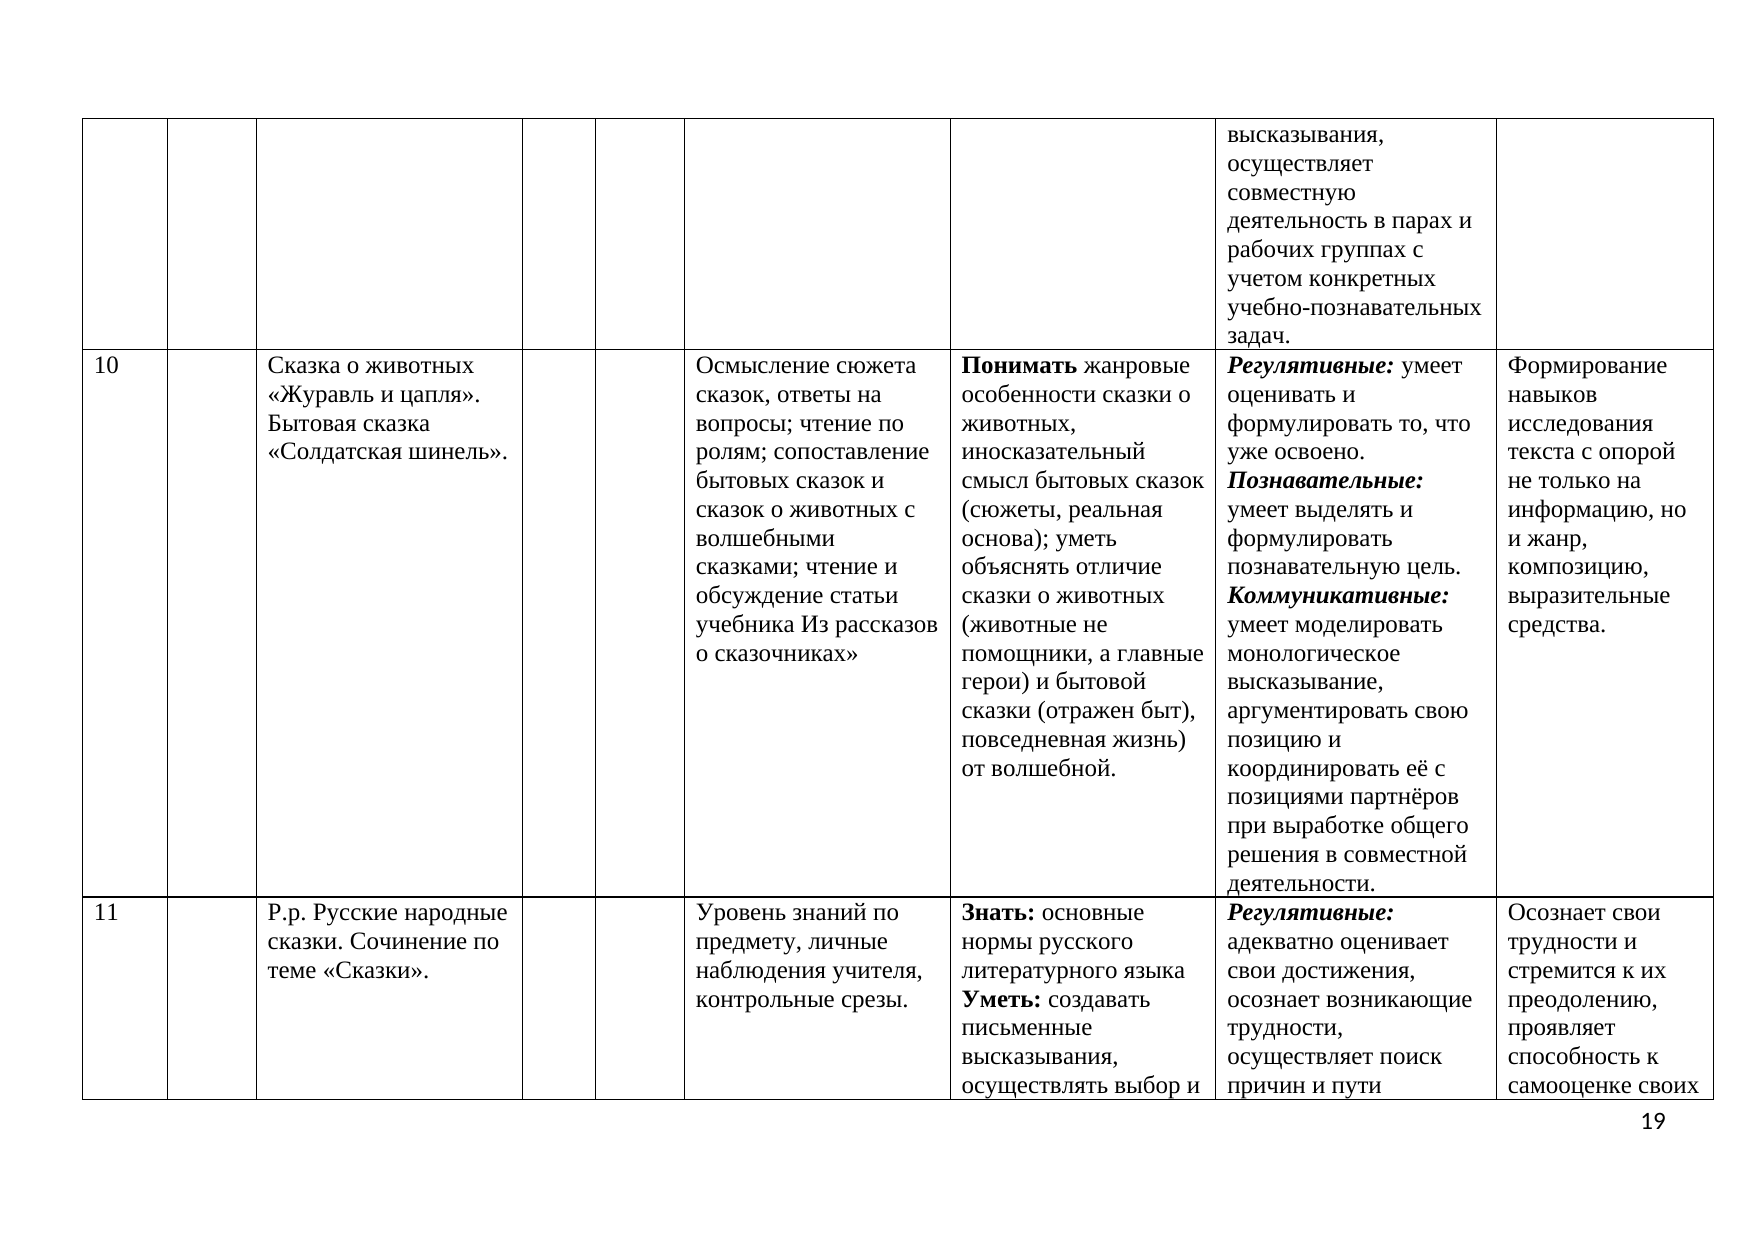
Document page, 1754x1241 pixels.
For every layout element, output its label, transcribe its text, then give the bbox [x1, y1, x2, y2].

table_cell Осмысление сюжета сказок, ответы на вопросы; чтение по ролям; сопоставление бытовых сказок и сказок о животных с волшебными сказками; чтение и обсуждение статьи учебника Из рассказов о сказочниках» [685, 350, 950, 896]
table_cell Понимать жанровые особенности сказки о животных, иносказательный смысл бытовых сказок (сюжеты, реальная основа); уметь объяснять отличие сказки о животных (животные не помощники, а главные герои) и бытовой сказки (отражен быт), повседневная жизнь) от волшебной. [951, 350, 1215, 896]
table_cell [168, 119, 256, 349]
table_cell 11 [83, 898, 167, 1099]
table_cell [168, 350, 256, 896]
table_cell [1497, 898, 1713, 1099]
table_cell [168, 898, 256, 1099]
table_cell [257, 898, 522, 1099]
table_cell [523, 898, 595, 1099]
table_cell [596, 898, 684, 1099]
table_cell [685, 119, 950, 349]
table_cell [1216, 898, 1496, 1099]
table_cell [1497, 119, 1713, 349]
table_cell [1216, 119, 1496, 349]
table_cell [257, 119, 522, 349]
table_cell [523, 119, 595, 349]
table_cell 10 [83, 350, 167, 896]
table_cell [951, 898, 1215, 1099]
table_cell [596, 350, 684, 896]
table_cell Регулятивные: умеет оценивать и формулировать то, что уже освоено. Познавательные: умеет выделять и формулировать познавательную цель. Коммуникативные: умеет моделировать монологическое высказывание, аргументировать свою позицию и координировать её с позициями партнёров при выработке общего решения в совместной деятельности. [1216, 350, 1496, 896]
table_cell 9 [83, 119, 167, 349]
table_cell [951, 119, 1215, 349]
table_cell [685, 898, 950, 1099]
table_cell [523, 350, 595, 896]
table_cell [596, 119, 684, 349]
table_cell Формирование навыков исследования текста с опорой не только на информацию, но и жанр, композицию, выразительные средства. [1497, 350, 1713, 896]
table_cell Сказка о животных «Журавль и цапля». Бытовая сказка «Солдатская шинель». [257, 350, 522, 896]
